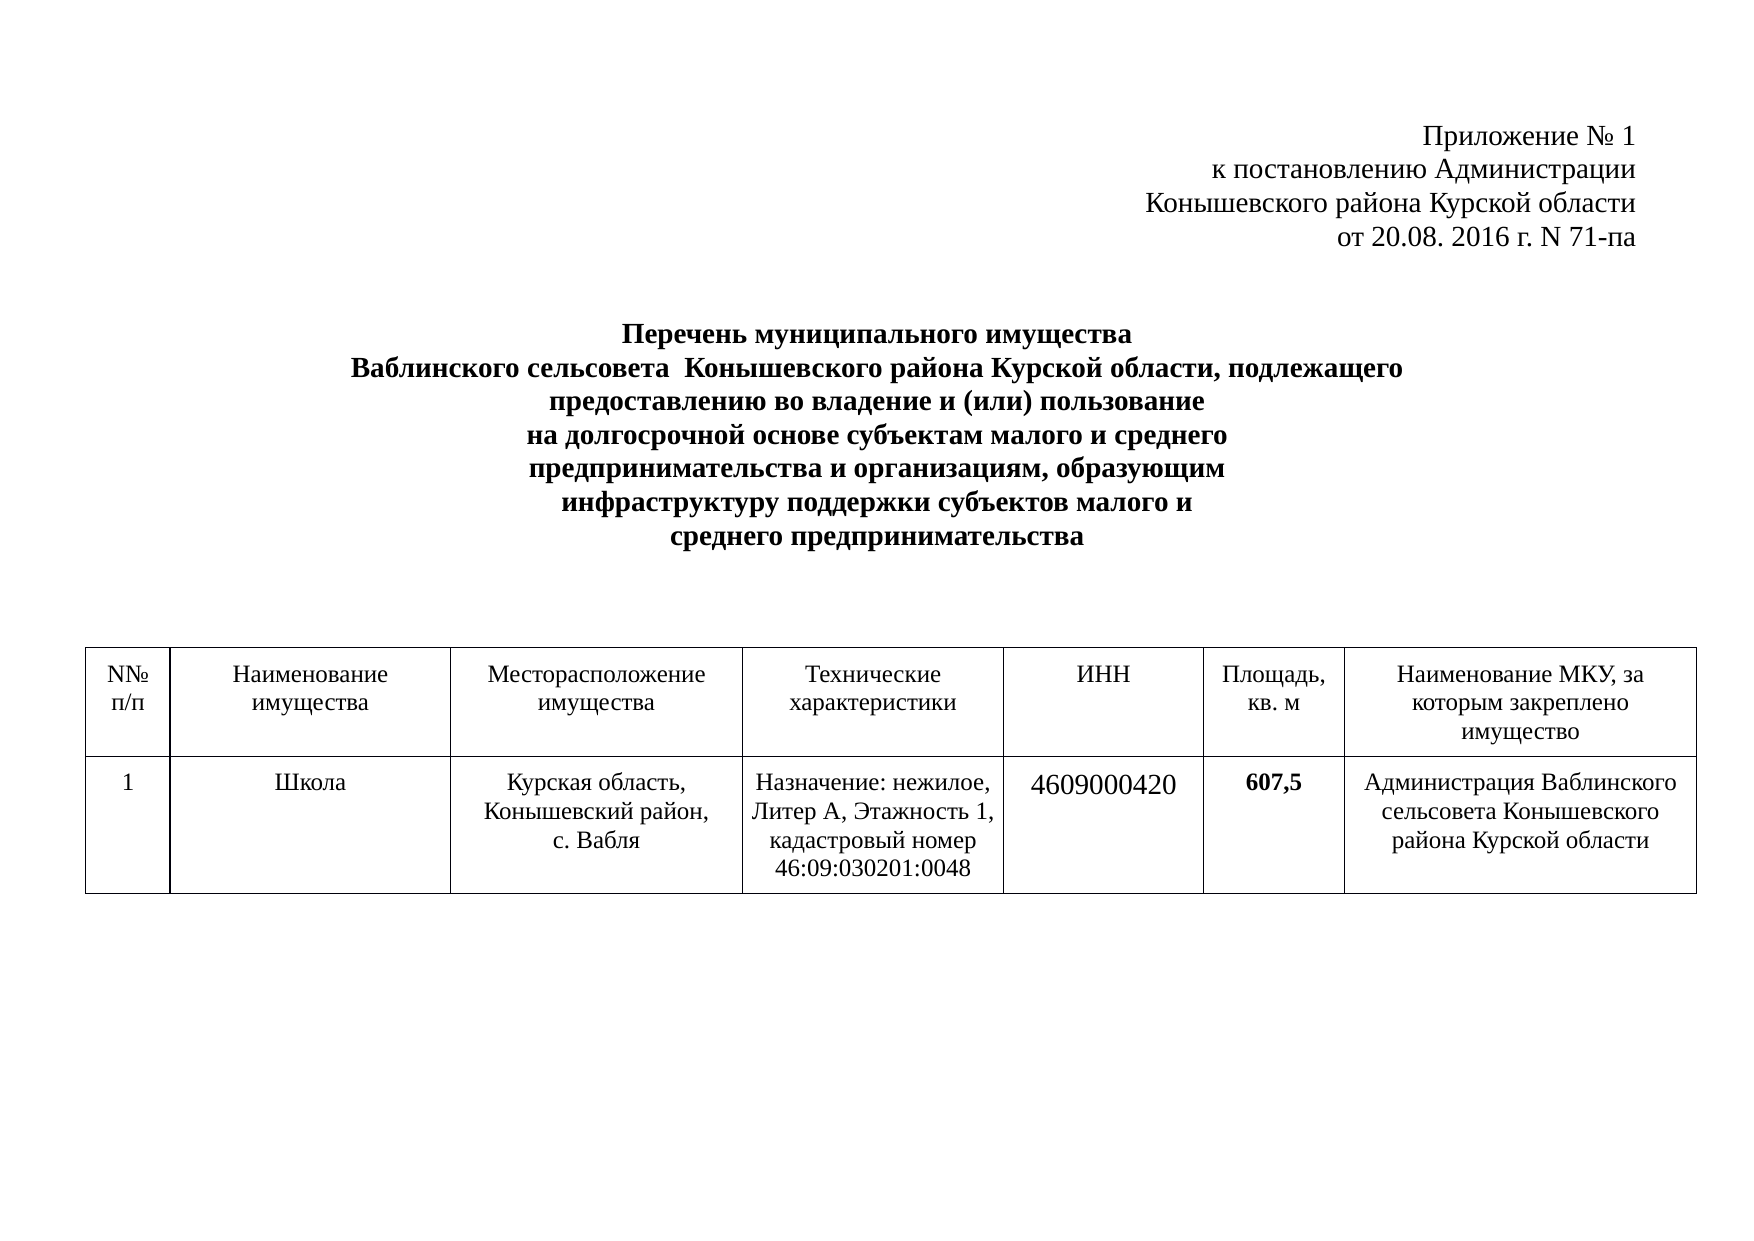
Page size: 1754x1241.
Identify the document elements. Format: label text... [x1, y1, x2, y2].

table_cell 1 [86, 757, 169, 893]
table_header Площадь, кв. м [1204, 648, 1344, 756]
table_cell Школа [171, 757, 450, 893]
table_cell Курская область, Конышевский район, с. Вабля [451, 757, 742, 893]
text инфраструктуру поддержки субъектов малого и [118, 484, 1636, 518]
table_header Технические характеристики [743, 648, 1003, 756]
text предпринимательства и организациям, образующим [118, 451, 1636, 484]
table_cell Администрация Ваблинского сельсовета Конышевского района Курской области [1345, 757, 1696, 893]
text Конышевского района Курской области [118, 185, 1636, 219]
text Перечень муниципального имущества [118, 316, 1636, 350]
text среднего предпринимательства [118, 518, 1636, 551]
text предоставлению во владение и (или) пользование [118, 383, 1636, 417]
text Приложение № 1 [118, 118, 1636, 152]
text на долгосрочной основе субъектам малого и среднего [118, 417, 1636, 451]
text от 20.08. 2016 г. N 71-па [118, 219, 1636, 252]
table_cell Назначение: нежилое, Литер А, Этажность 1, кадастровый номер 46:09:030201:0048 [743, 757, 1003, 893]
table_header Наименование имущества [171, 648, 450, 756]
table_header ИНН [1004, 648, 1203, 756]
table_cell 607,5 [1204, 757, 1344, 893]
text Ваблинского сельсовета Конышевского района Курской области, подлежащего [118, 350, 1636, 383]
table_header Месторасположение имущества [451, 648, 742, 756]
table_header Наименование МКУ, за которым закреплено имущество [1345, 648, 1696, 756]
table_header N№ п/п [86, 648, 169, 756]
text к постановлению Администрации [118, 152, 1636, 185]
table_cell 4609000420 [1004, 757, 1203, 893]
